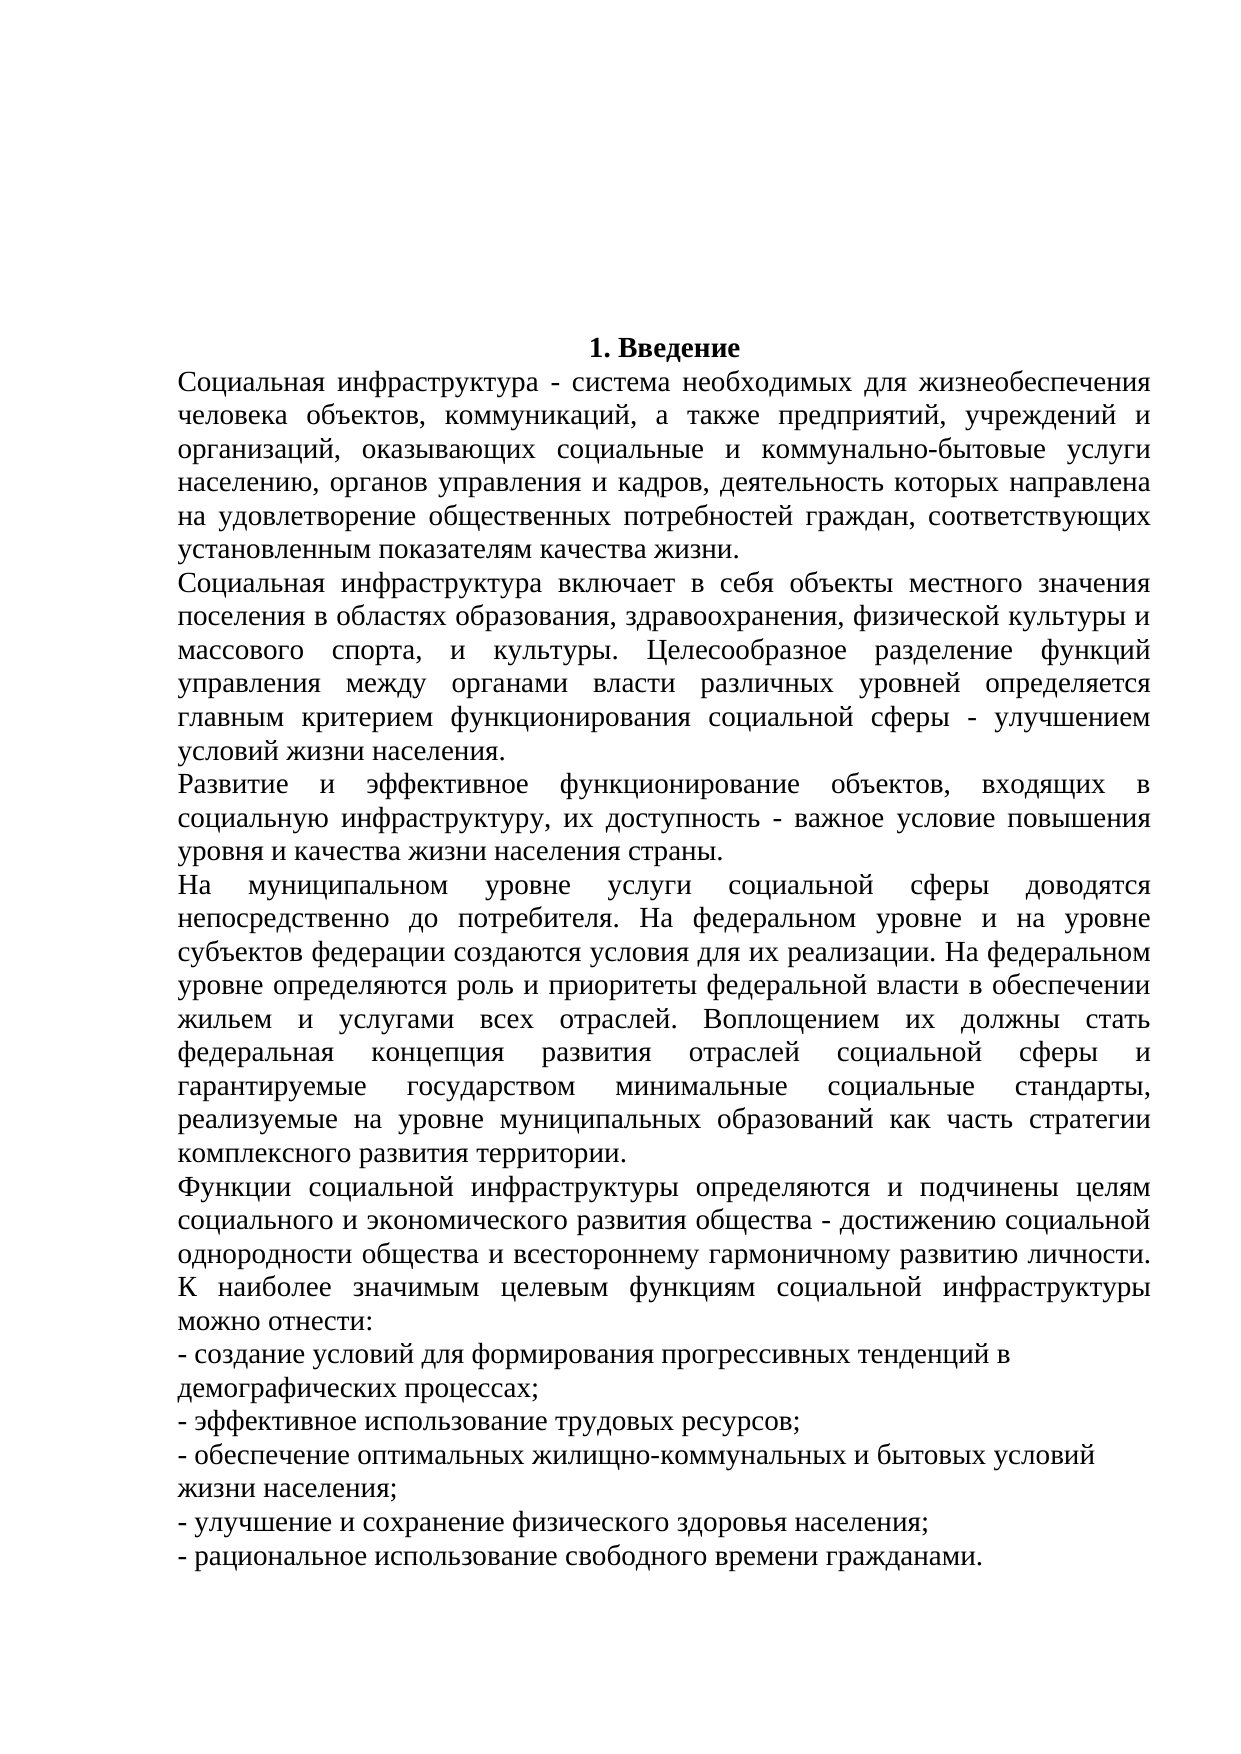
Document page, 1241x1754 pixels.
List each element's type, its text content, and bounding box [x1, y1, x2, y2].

text - создание условий для формирования прогрессивных тенденций в демографических процессах; [177, 1336, 1152, 1403]
text - улучшение и сохранение физического здоровья населения; [177, 1504, 1152, 1538]
text Социальная инфраструктура - система необходимых для жизнеобеспечения человека объектов, коммуникаций, а также предприятий, учреждений и организаций, оказывающих социальные и коммунально-бытовые услуги населению, органов управления и кадров, деятельность которых направлена на удовлетворение общественных потребностей граждан, соответствующих установленным показателям качества жизни. [177, 364, 1152, 565]
text - рациональное использование свободного времени гражданами. [177, 1538, 1152, 1571]
text - эффективное использование трудовых ресурсов; [177, 1403, 1152, 1437]
text На муниципальном уровне услуги социальной сферы доводятся непосредственно до потребителя. На федеральном уровне и на уровне субъектов федерации создаются условия для их реализации. На федеральном уровне определяются роль и приоритеты федеральной власти в обеспечении жильем и услугами всех отраслей. Воплощением их должны стать федеральная концепция развития отраслей социальной сферы и гарантируемые государством минимальные социальные стандарты, реализуемые на уровне муниципальных образований как часть стратегии комплексного развития территории. [177, 867, 1152, 1169]
text Социальная инфраструктура включает в себя объекты местного значения поселения в областях образования, здравоохранения, физической культуры и массового спорта, и культуры. Целесообразное разделение функций управления между органами власти различных уровней определяется главным критерием функционирования социальной сферы - улучшением условий жизни населения. [177, 565, 1152, 766]
text Функции социальной инфраструктуры определяются и подчинены целям социального и экономического развития общества - достижению социальной однородности общества и всестороннему гармоничному развитию личности. К наиболее значимым целевым функциям социальной инфраструктуры можно отнести: [177, 1169, 1152, 1336]
text - обеспечение оптимальных жилищно-коммунальных и бытовых условий жизни населения; [177, 1437, 1152, 1504]
text 1. Введение [177, 330, 1152, 364]
text Развитие и эффективное функционирование объектов, входящих в социальную инфраструктуру, их доступность - важное условие повышения уровня и качества жизни населения страны. [177, 766, 1152, 867]
